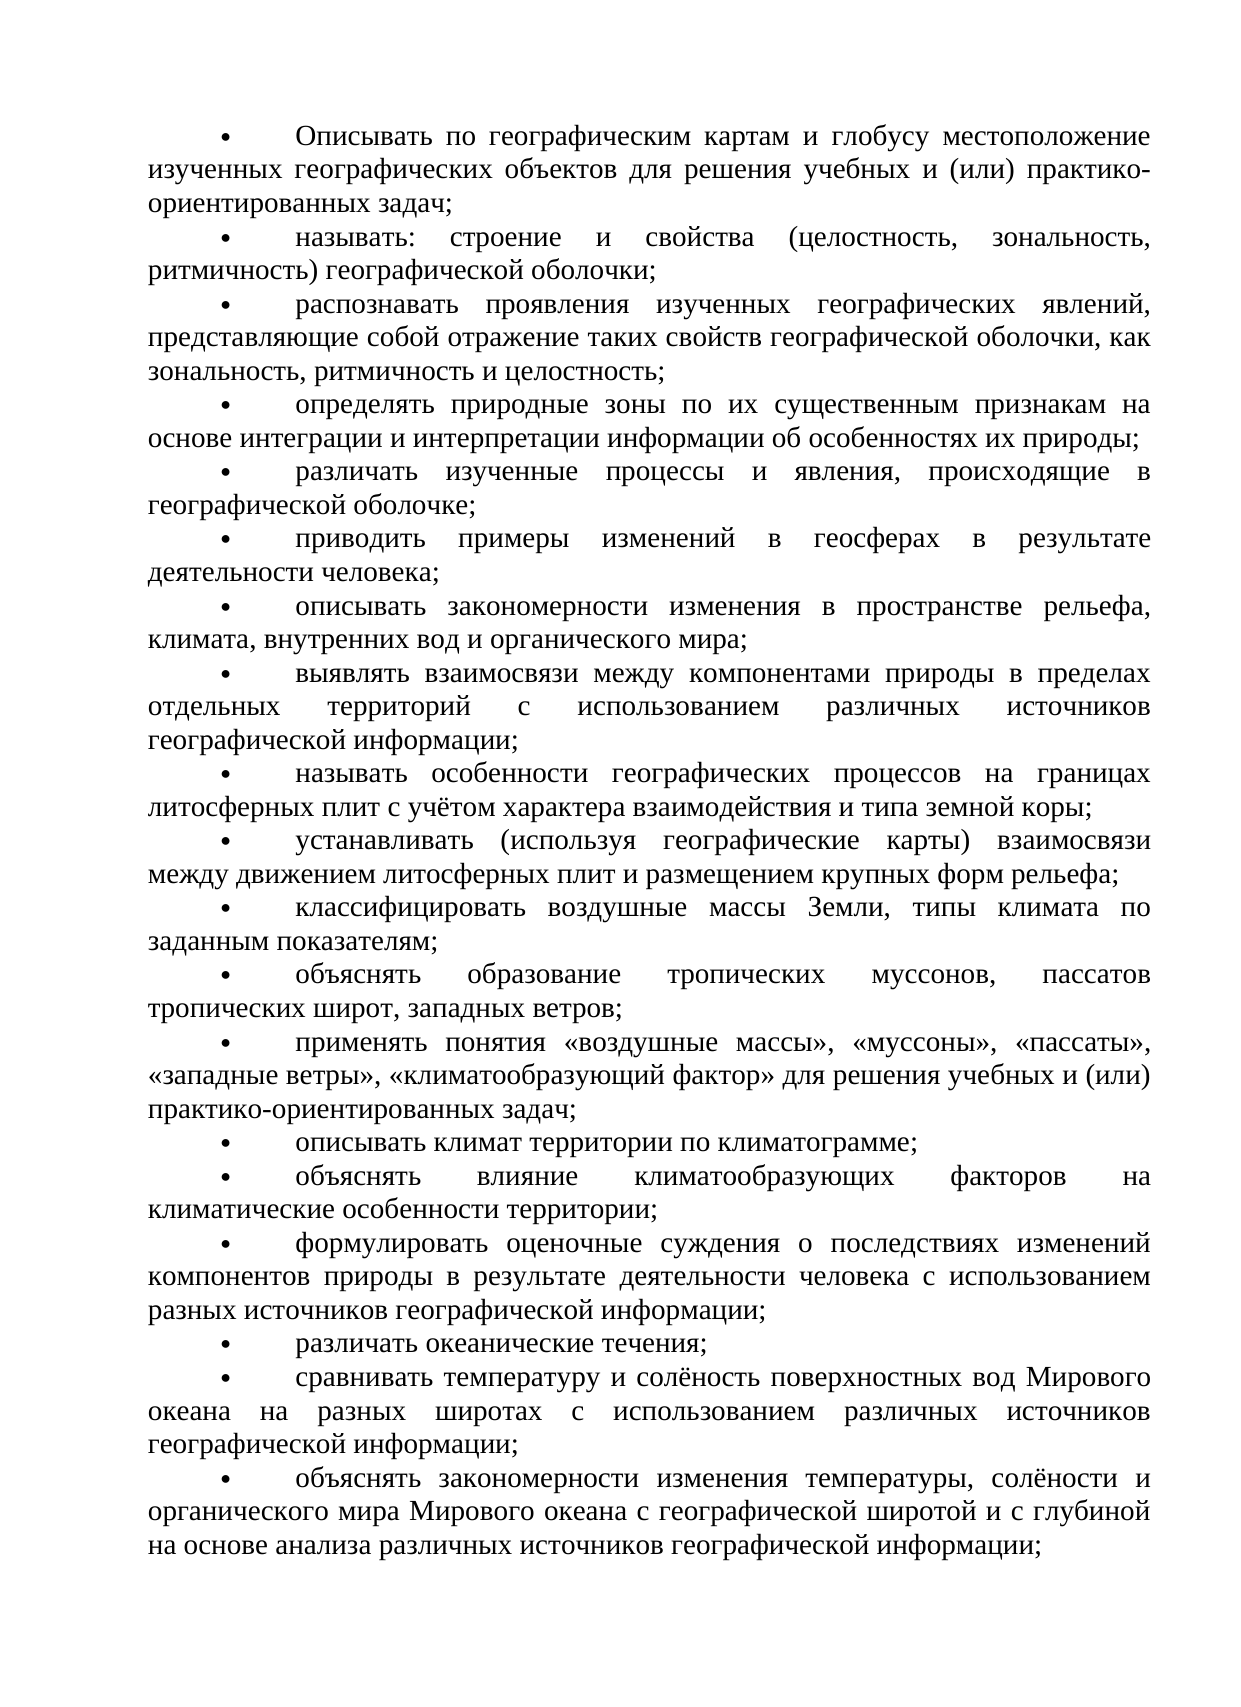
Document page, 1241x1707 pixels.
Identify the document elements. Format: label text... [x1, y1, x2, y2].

list называть особенности географических процессов на границах литосферных плит с учётом характера взаимодействия и типа земной коры; [148, 755, 1152, 822]
list называть: строение и свойства (целостность, зональность, ритмичность) географической оболочки; [148, 219, 1152, 286]
list применять понятия «воздушные массы», «муссоны», «пассаты», «западные ветры», «климатообразующий фактор» для решения учебных и (или) практико-ориентированных задач; [148, 1024, 1152, 1124]
list распознавать проявления изученных географических явлений, представляющие собой отражение таких свойств географической оболочки, как зональность, ритмичность и целостность; [148, 286, 1152, 386]
list устанавливать (используя географические карты) взаимосвязи между движением литосферных плит и размещением крупных форм рельефа; [148, 822, 1152, 889]
list выявлять взаимосвязи между компонентами природы в пределах отдельных территорий с использованием различных источников географической информации; [148, 655, 1152, 755]
list различать изученные процессы и явления, происходящие в географической оболочке; [148, 453, 1152, 521]
list объяснять образование тропических муссонов, пассатов тропических широт, западных ветров; [148, 957, 1152, 1024]
list сравнивать температуру и солёность поверхностных вод Мирового океана на разных широтах с использованием различных источников географической информации; [148, 1359, 1152, 1460]
list описывать климат территории по климатограмме; [148, 1124, 1152, 1158]
list классифицировать воздушные массы Земли, типы климата по заданным показателям; [148, 889, 1152, 957]
list описывать закономерности изменения в пространстве рельефа, климата, внутренних вод и органического мира; [148, 588, 1152, 655]
list приводить примеры изменений в геосферах в результате деятельности человека; [148, 521, 1152, 588]
list определять природные зоны по их существенным признакам на основе интеграции и интерпретации информации об особенностях их природы; [148, 386, 1152, 453]
list Описывать по географическим картам и глобусу местоположение изученных географических объектов для решения учебных и (или) практико-ориентированных задач; [148, 118, 1152, 219]
list объяснять влияние климатообразующих факторов на климатические особенности территории; [148, 1158, 1152, 1225]
list формулировать оценочные суждения о последствиях изменений компонентов природы в результате деятельности человека с использованием разных источников географической информации; [148, 1225, 1152, 1326]
list различать океанические течения; [148, 1326, 1152, 1359]
list объяснять закономерности изменения температуры, солёности и органического мира Мирового океана с географической широтой и с глубиной на основе анализа различных источников географической информации; [148, 1460, 1152, 1560]
